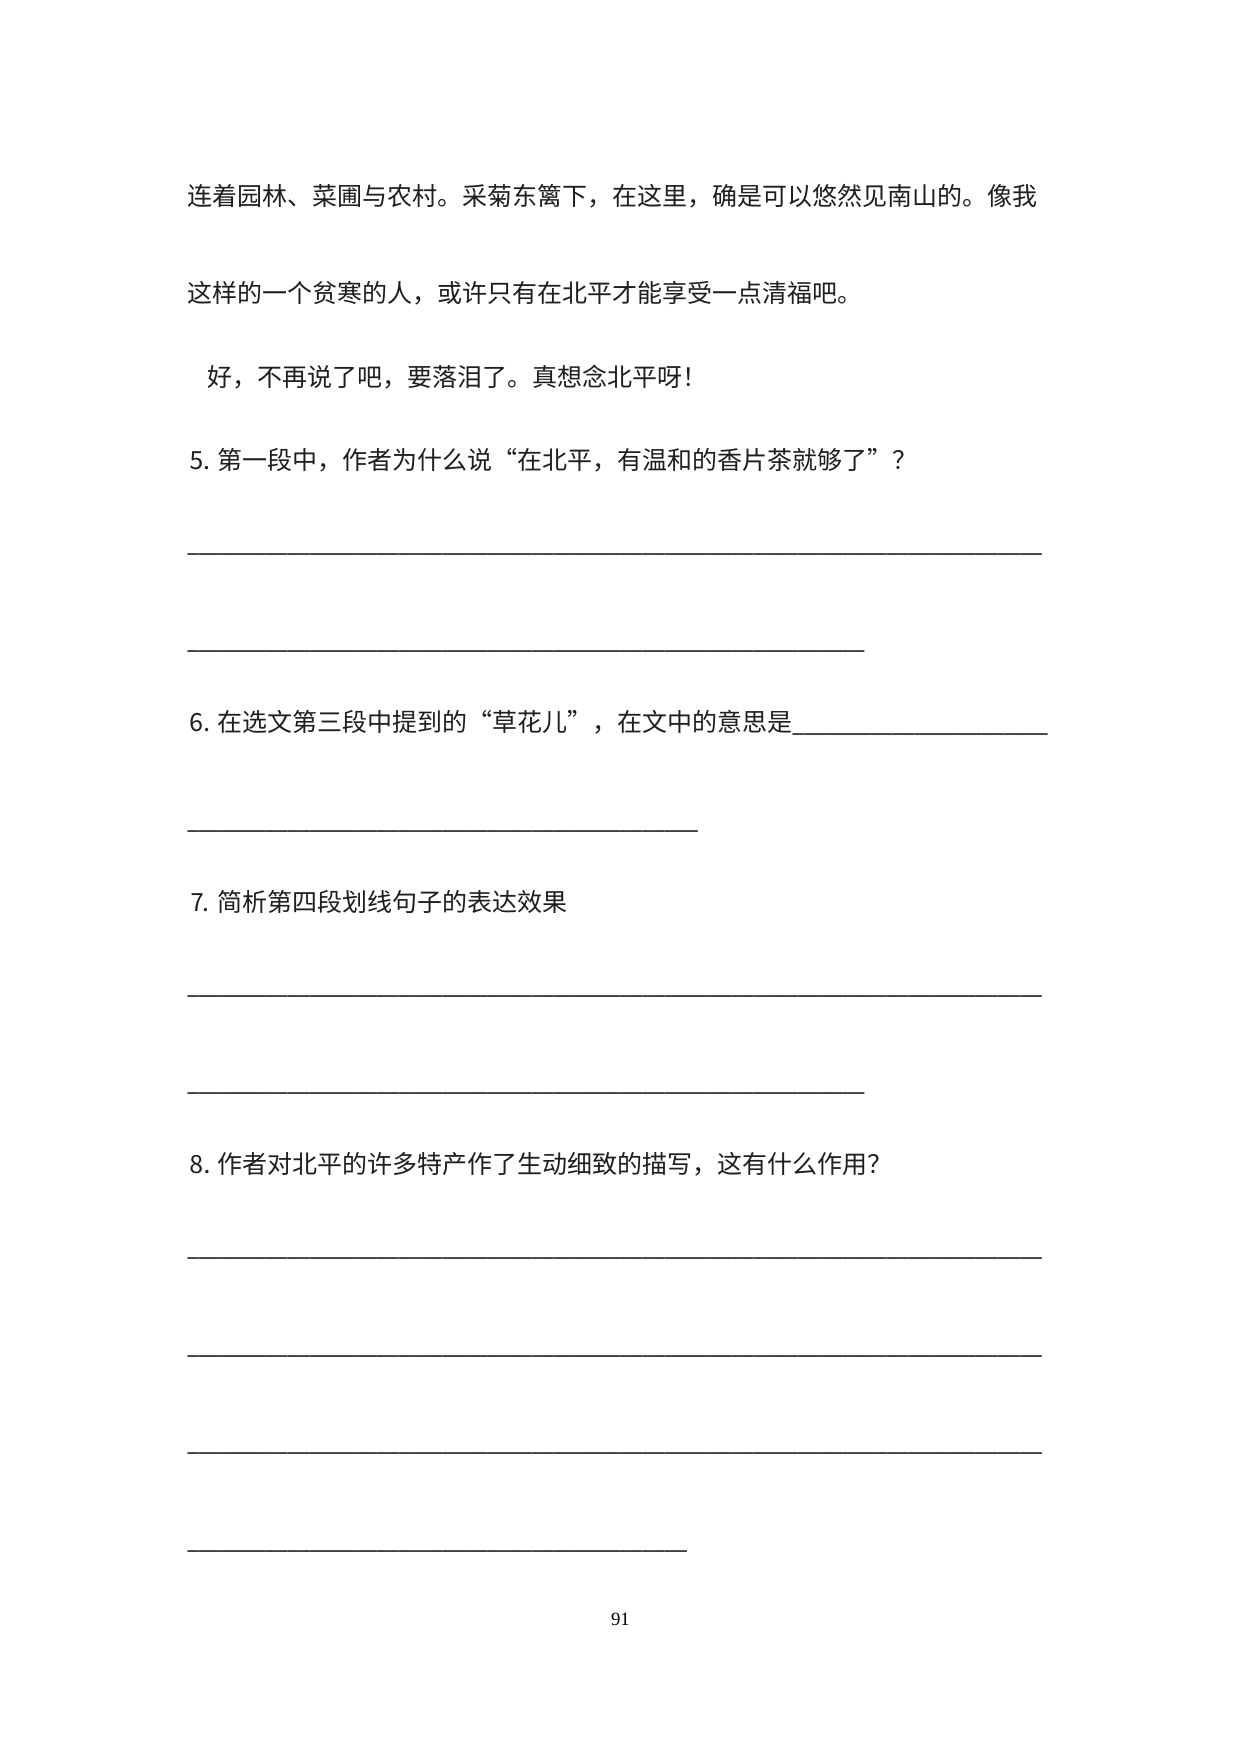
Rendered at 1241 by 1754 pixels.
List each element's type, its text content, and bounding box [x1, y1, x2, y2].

text __________________________________________________________________________________________________________________________________________ [187, 951, 1053, 1113]
text ⒍在选文第三段中提到的“草花儿”，在文中的意思是_____________________________________________________________________ [187, 688, 1053, 851]
text 好，不再说了吧，要落泪了。真想念北平呀！ [187, 343, 1053, 408]
text ⒎简析第四段划线句子的表达效果 [187, 868, 1053, 933]
text ⒌第一段中，作者为什么说“在北平，有温和的香片茶就够了”？ [187, 426, 1053, 491]
text ____________________________________________________________________________________________________________________________________________________________________________________________________________________________________________________________________________________ [187, 1213, 1053, 1571]
text ⒏作者对北平的许多特产作了生动细致的描写，这有什么作用？ [187, 1130, 1053, 1195]
text __________________________________________________________________________________________________________________________________________ [187, 509, 1053, 671]
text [187, 162, 1053, 324]
